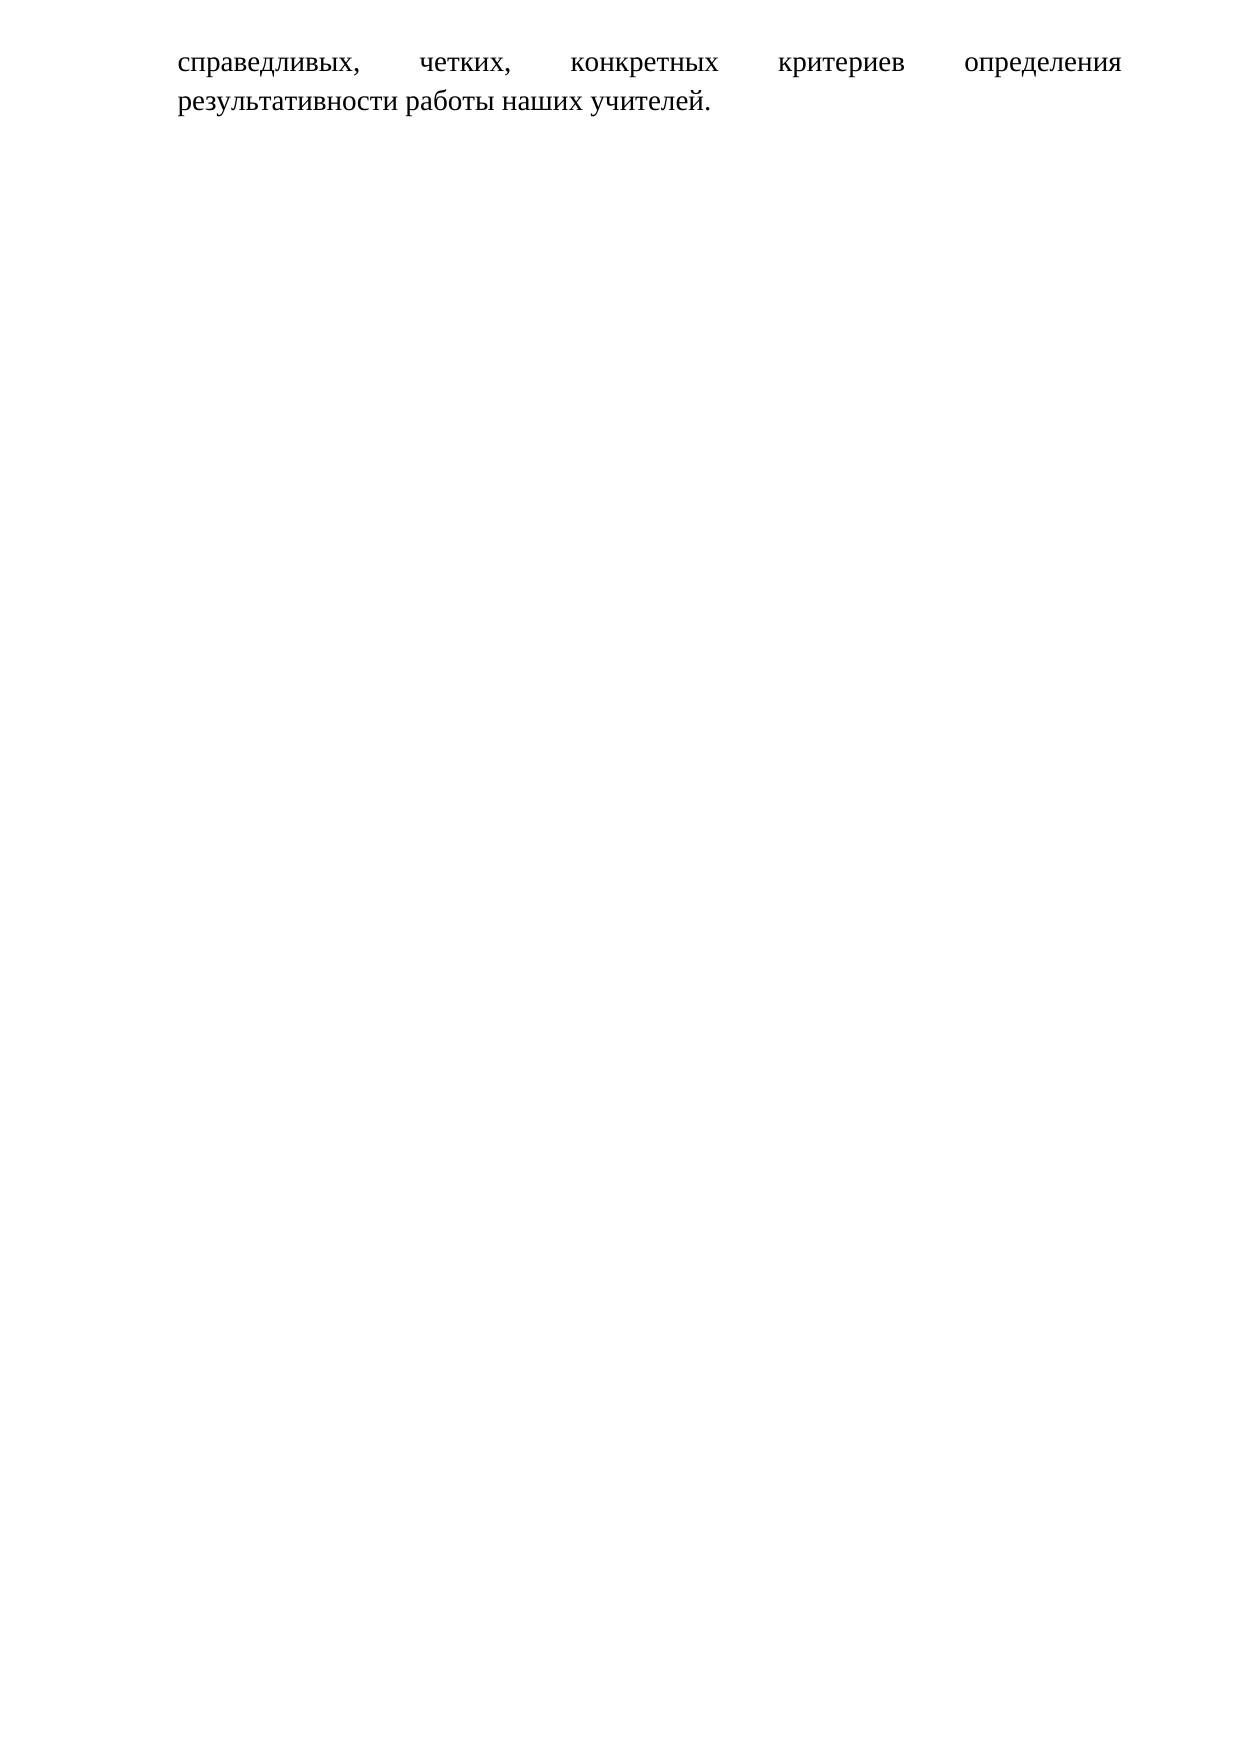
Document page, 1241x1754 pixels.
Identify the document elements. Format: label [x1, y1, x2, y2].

text [177, 44, 1122, 116]
